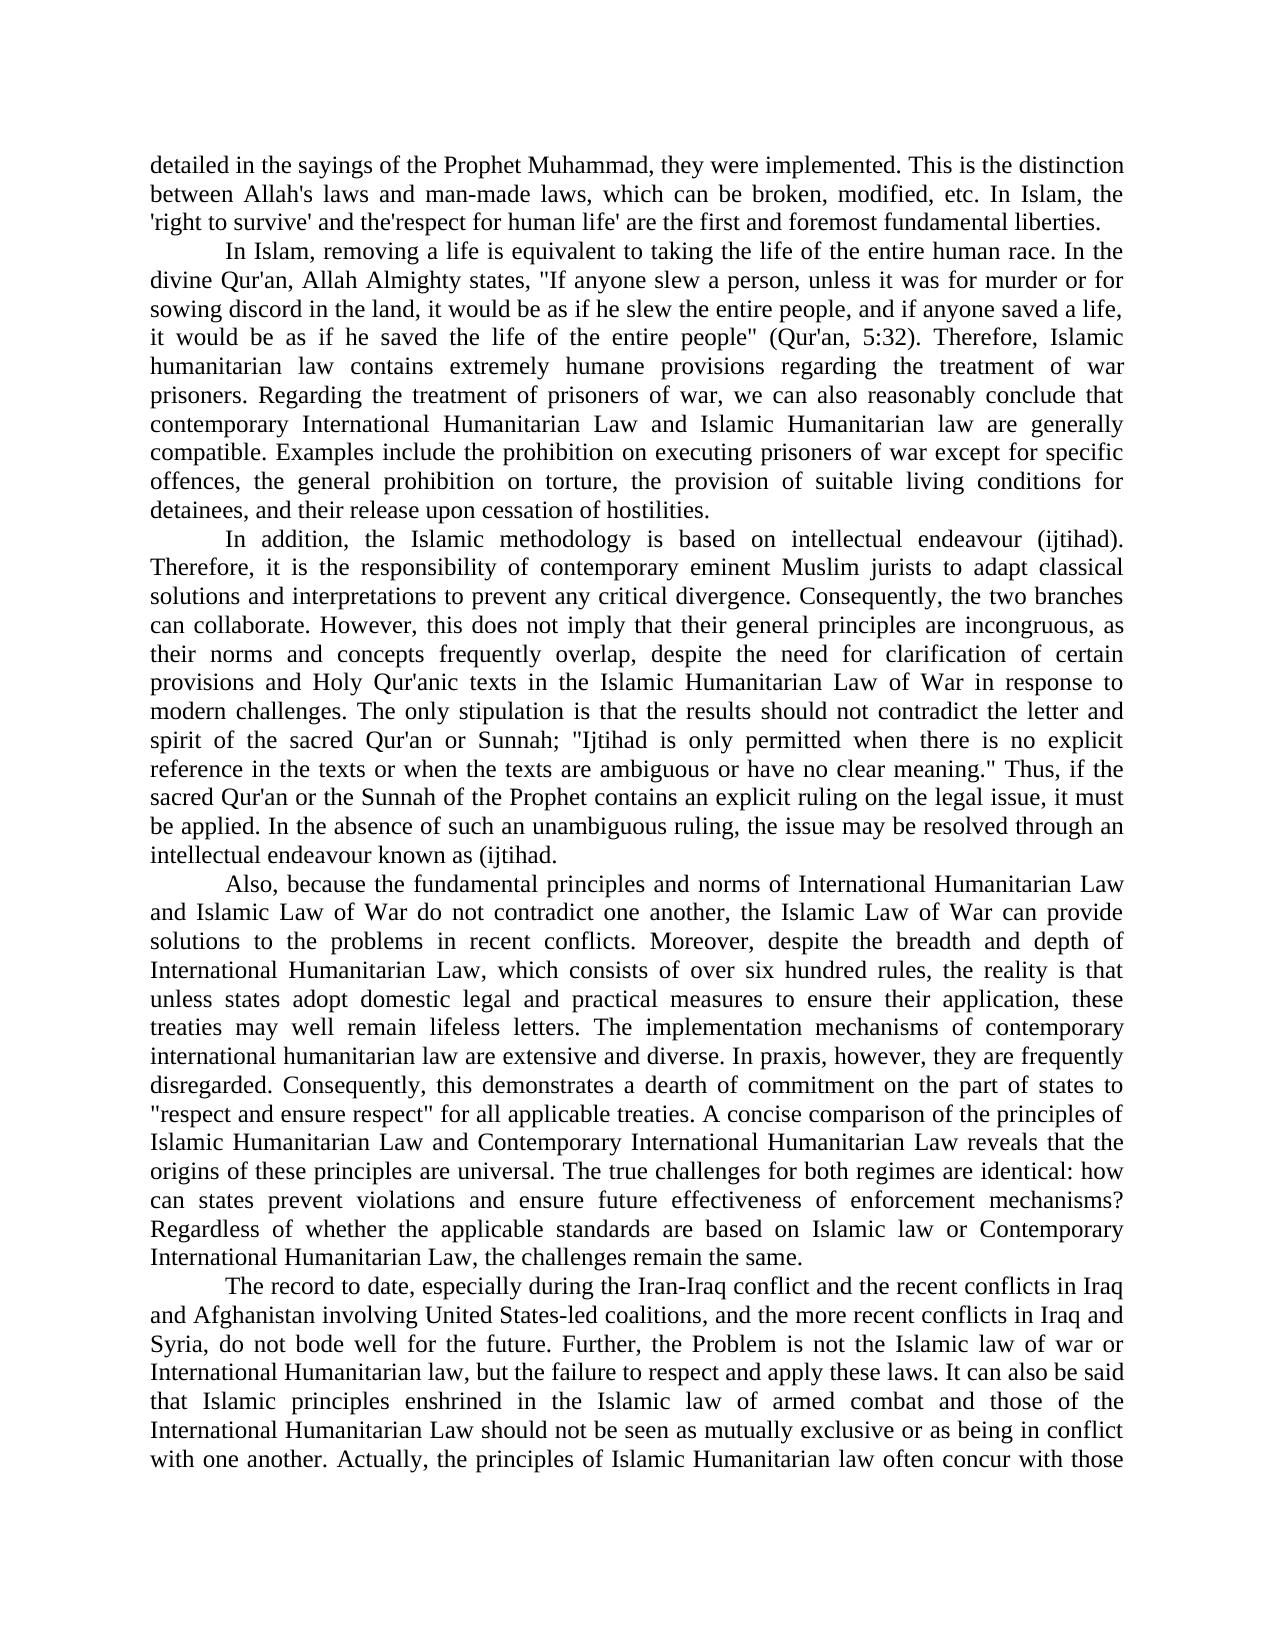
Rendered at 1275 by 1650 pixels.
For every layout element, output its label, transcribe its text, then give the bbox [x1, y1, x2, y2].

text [150, 150, 1125, 236]
text In addition, the Islamic methodology is based on intellectual endeavour (ijtihad). Therefore, it is the responsibility of contemporary eminent Muslim jurists to adapt classical solutions and interpretations to prevent any critical divergence. Consequently, the two branches can collaborate. However, this does not imply that their general principles are incongruous, as their norms and concepts frequently overlap, despite the need for clarification of certain provisions and Holy Qur'anic texts in the Islamic Humanitarian Law of War in response to modern challenges. The only stipulation is that the results should not contradict the letter and spirit of the sacred Qur'an or Sunnah; "Ijtihad is only permitted when there is no explicit reference in the texts or when the texts are ambiguous or have no clear meaning." Thus, if the sacred Qur'an or the Sunnah of the Prophet contains an explicit ruling on the legal issue, it must be applied. In the absence of such an unambiguous ruling, the issue may be resolved through an intellectual endeavour known as (ijtihad. [150, 524, 1125, 869]
text Also, because the fundamental principles and norms of International Humanitarian Law and Islamic Law of War do not contradict one another, the Islamic Law of War can provide solutions to the problems in recent conflicts. Moreover, despite the breadth and depth of International Humanitarian Law, which consists of over six hundred rules, the reality is that unless states adopt domestic legal and practical measures to ensure their application, these treaties may well remain lifeless letters. The implementation mechanisms of contemporary international humanitarian law are extensive and diverse. In praxis, however, they are frequently disregarded. Consequently, this demonstrates a dearth of commitment on the part of states to "respect and ensure respect" for all applicable treaties. A concise comparison of the principles of Islamic Humanitarian Law and Contemporary International Humanitarian Law reveals that the origins of these principles are universal. The true challenges for both regimes are identical: how can states prevent violations and ensure future effectiveness of enforcement mechanisms? Regardless of whether the applicable standards are based on Islamic law or Contemporary International Humanitarian Law, the challenges remain the same. [150, 869, 1125, 1271]
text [150, 1271, 1125, 1472]
text In Islam, removing a life is equivalent to taking the life of the entire human race. In the divine Qur'an, Allah Almighty states, "If anyone slew a person, unless it was for murder or for sowing discord in the land, it would be as if he slew the entire people, and if anyone saved a life, it would be as if he saved the life of the entire people" (Qur'an, 5:32). Therefore, Islamic humanitarian law contains extremely humane provisions regarding the treatment of war prisoners. Regarding the treatment of prisoners of war, we can also reasonably conclude that contemporary International Humanitarian Law and Islamic Humanitarian law are generally compatible. Examples include the prohibition on executing prisoners of war except for specific offences, the general prohibition on torture, the provision of suitable living conditions for detainees, and their release upon cessation of hostilities. [150, 236, 1125, 524]
